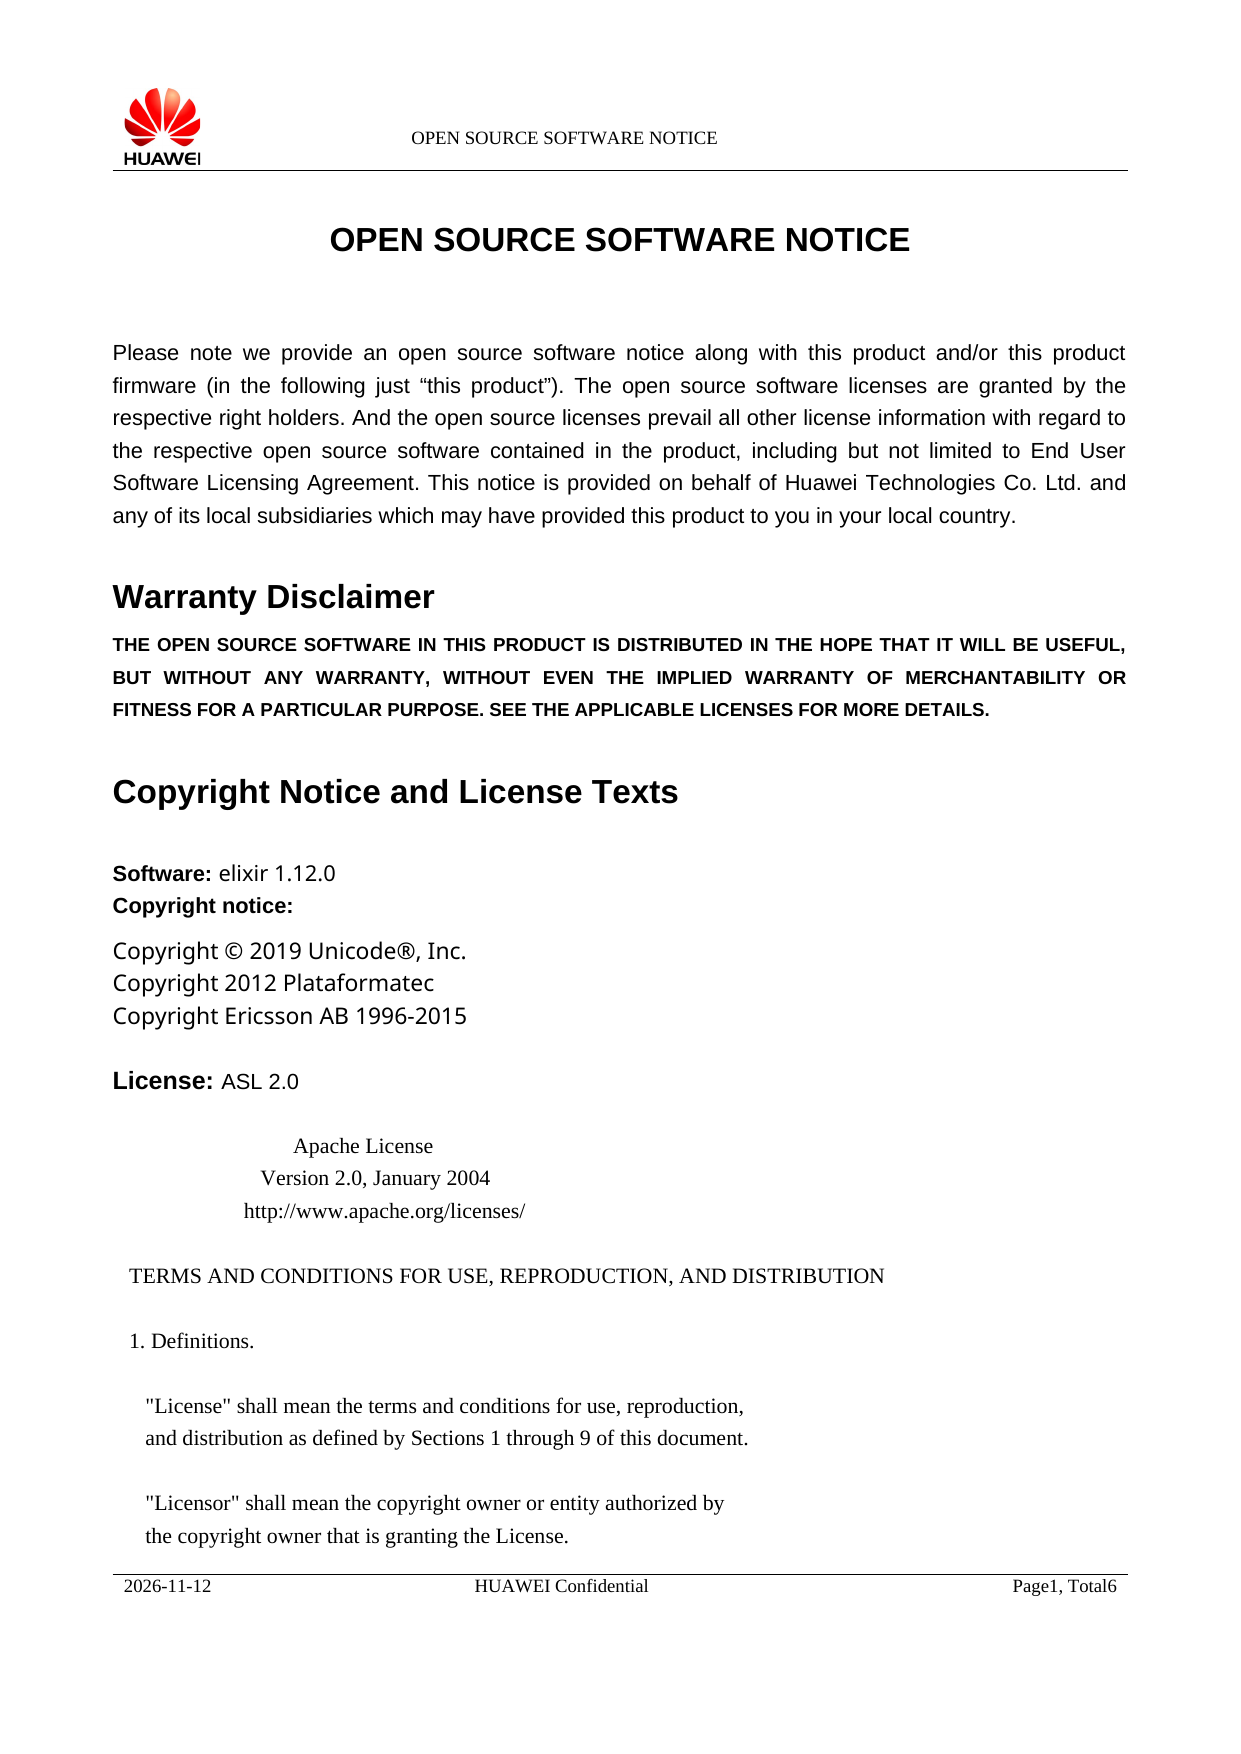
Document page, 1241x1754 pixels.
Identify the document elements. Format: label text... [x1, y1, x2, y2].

text The open source software in this product is distributed in the hope that it will be useful, but WITHOUT ANY WARRANTY, without even the implied warranty of MERCHANTABILITY or FITNESS FOR A PARTICULAR PURPOSE. See the applicable licenses for more details. [112, 629, 1128, 726]
text Copyright © 2019 Unicode®, Inc. Copyright 2012 Plataformatec Copyright Ericsson AB 1996-2015 [112, 934, 1128, 1064]
text Copyright Notice and License Texts [112, 759, 1128, 824]
text Copyright notice: [112, 889, 1128, 921]
text Please note we provide an open source software notice along with this product and/or this product firmware (in the following just “this product”). The open source software licenses are granted by the respective right holders. And the open source licenses prevail all other license information with regard to the respective open source software contained in the product, including but not limited to End User Software Licensing Agreement. This notice is provided on behalf of Huawei Technologies Co. Ltd. and any of its local subsidiaries which may have provided this product to you in your local country. [112, 336, 1128, 531]
title Software: elixir 1.12.0 [112, 856, 1128, 889]
text OPEN SOURCE SOFTWARE NOTICE [112, 206, 1128, 271]
text Warranty Disclaimer [112, 564, 1128, 629]
picture [124, 88, 201, 165]
text License: ASL 2.0 [112, 1064, 1128, 1096]
